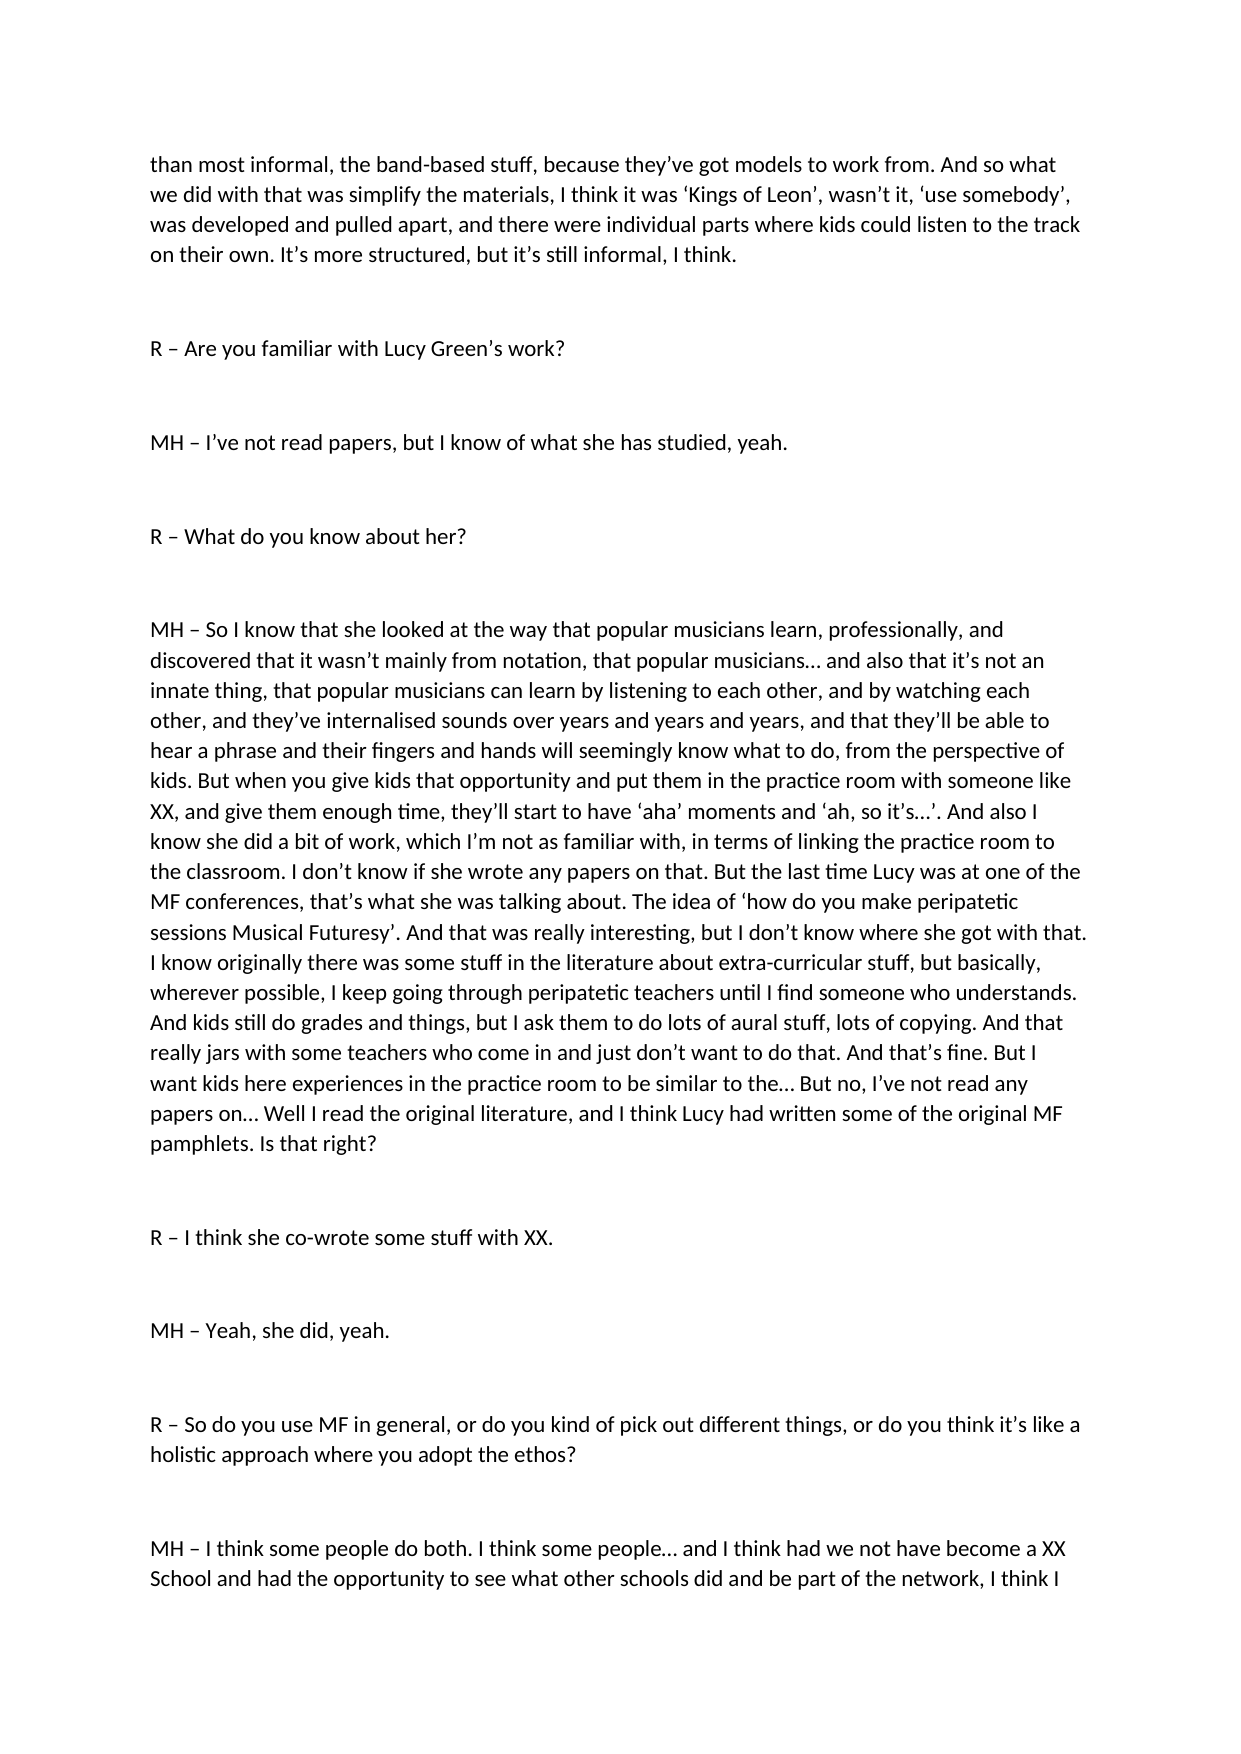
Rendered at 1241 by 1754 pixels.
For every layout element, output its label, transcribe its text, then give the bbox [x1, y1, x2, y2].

text R – What do you know about her? [150, 522, 1090, 550]
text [150, 1534, 1090, 1593]
text R – I think she co-wrote some stuff with XX. [150, 1223, 1090, 1251]
text MH – I’ve not read papers, but I know of what she has studied, yeah. [150, 428, 1090, 456]
text R – So do you use MF in general, or do you kind of pick out different things, or do you think it’s like a holistic approach where you adopt the ethos? [150, 1410, 1090, 1469]
text R – Are you familiar with Lucy Green’s work? [150, 334, 1090, 362]
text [150, 150, 1090, 269]
text MH – So I know that she looked at the way that popular musicians learn, professionally, and discovered that it wasn’t mainly from notation, that popular musicians… and also that it’s not an innate thing, that popular musicians can learn by listening to each other, and by watching each other, and they’ve internalised sounds over years and years and years, and that they’ll be able to hear a phrase and their fingers and hands will seemingly know what to do, from the perspective of kids. But when you give kids that opportunity and put them in the practice room with someone like XX, and give them enough time, they’ll start to have ‘aha’ moments and ‘ah, so it’s…’. And also I know she did a bit of work, which I’m not as familiar with, in terms of linking the practice room to the classroom. I don’t know if she wrote any papers on that. But the last time Lucy was at one of the MF conferences, that’s what she was talking about. The idea of ‘how do you make peripatetic sessions Musical Futuresy’. And that was really interesting, but I don’t know where she got with that. I know originally there was some stuff in the literature about extra-curricular stuff, but basically, wherever possible, I keep going through peripatetic teachers until I find someone who understands. And kids still do grades and things, but I ask them to do lots of aural stuff, lots of copying. And that really jars with some teachers who come in and just don’t want to do that. And that’s fine. But I want kids here experiences in the practice room to be similar to the… But no, I’ve not read any papers on… Well I read the original literature, and I think Lucy had written some of the original MF pamphlets. Is that right? [150, 616, 1090, 1157]
text MH – Yeah, she did, yeah. [150, 1317, 1090, 1345]
